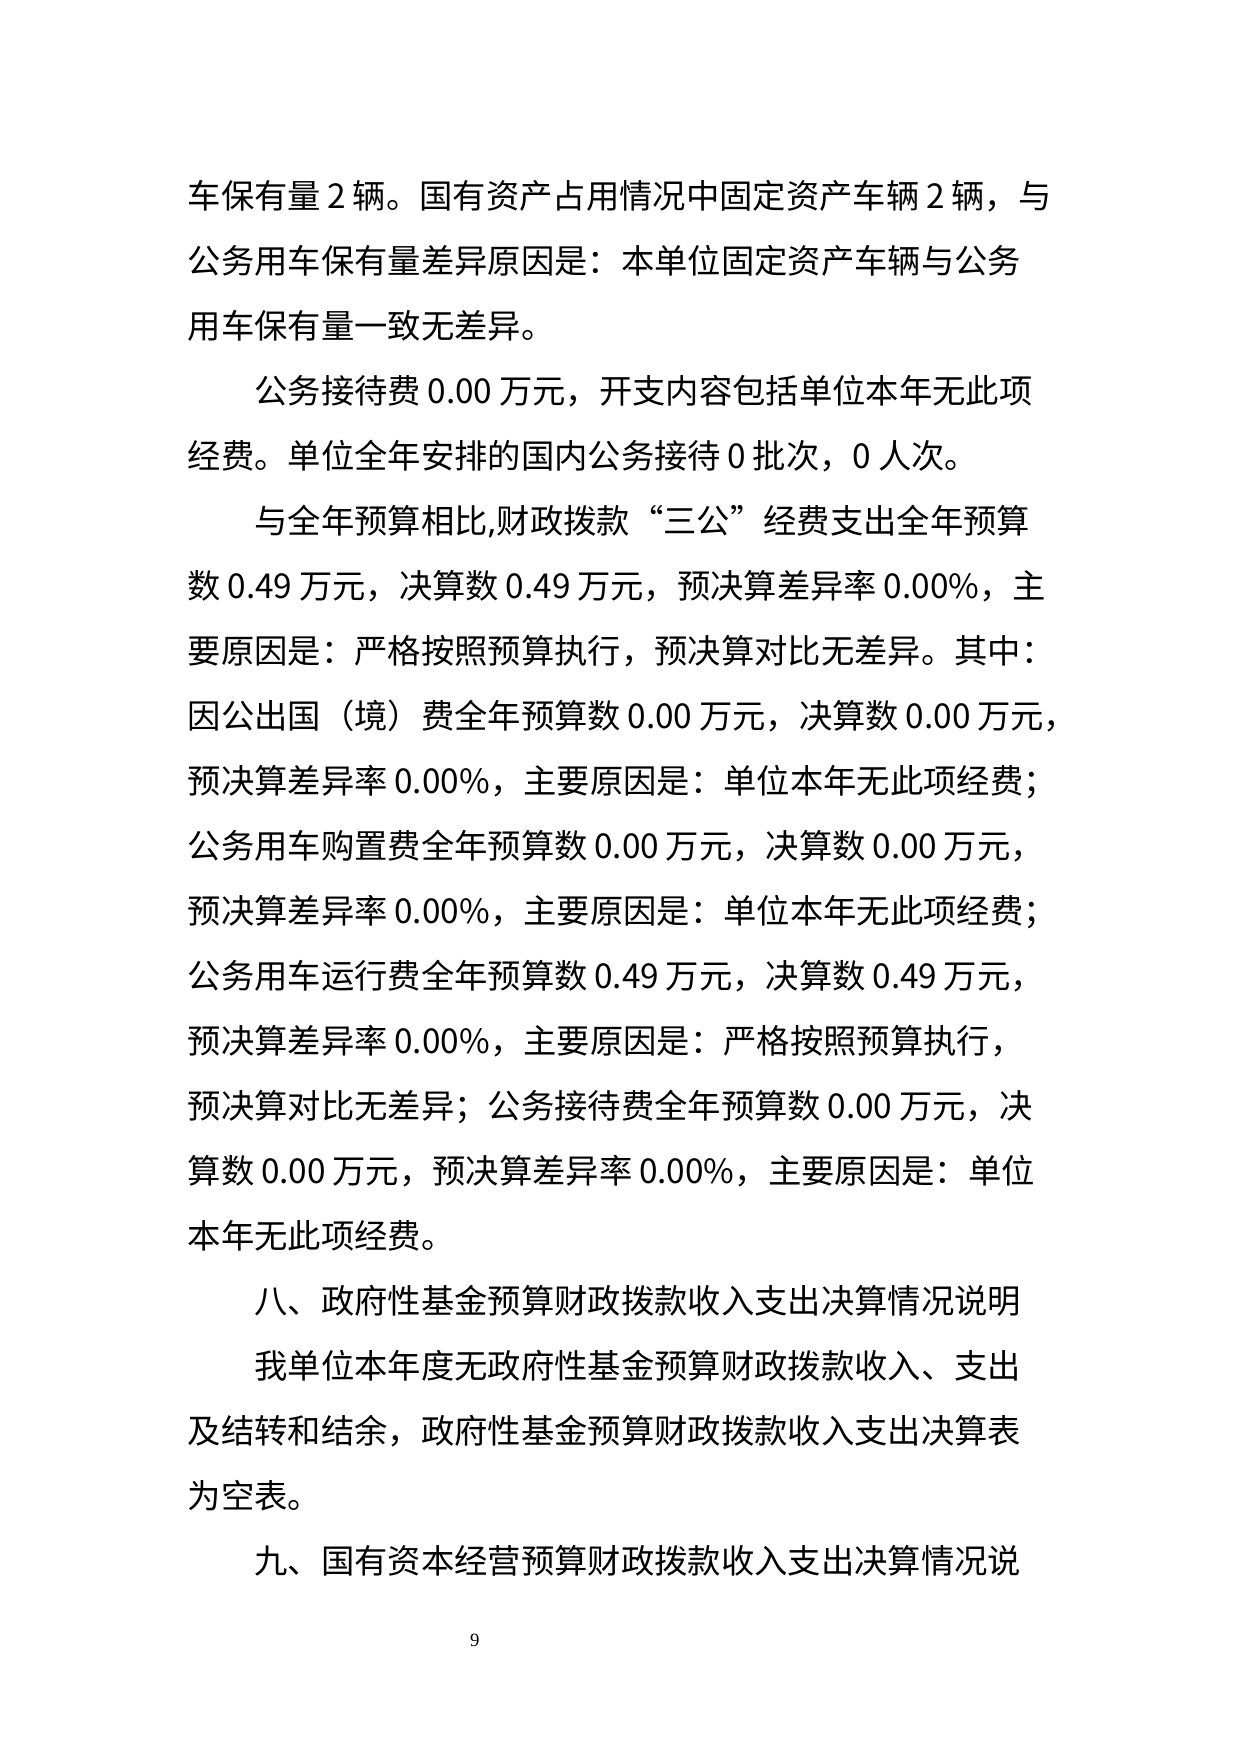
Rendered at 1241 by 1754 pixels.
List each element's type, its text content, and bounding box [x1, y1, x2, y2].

text 我单位本年度无政府性基金预算财政拨款收入、支出及结转和结余，政府性基金预算财政拨款收入支出决算表为空表。 [187, 1332, 1053, 1527]
text 八、政府性基金预算财政拨款收入支出决算情况说明 [187, 1267, 1053, 1332]
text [187, 1527, 1053, 1592]
text 与全年预算相比,财政拨款“三公”经费支出全年预算数0.49万元，决算数0.49万元，预决算差异率0.00%，主要原因是：严格按照预算执行，预决算对比无差异。其中：因公出国（境）费全年预算数0.00万元，决算数0.00万元，预决算差异率0.00%，主要原因是：单位本年无此项经费；公务用车购置费全年预算数0.00万元，决算数0.00万元，预决算差异率0.00%，主要原因是：单位本年无此项经费；公务用车运行费全年预算数0.49万元，决算数0.49万元，预决算差异率0.00%，主要原因是：严格按照预算执行，预决算对比无差异；公务接待费全年预算数0.00万元，决算数0.00万元，预决算差异率0.00%，主要原因是：单位本年无此项经费。 [187, 487, 1053, 1267]
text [187, 162, 1053, 357]
text 公务接待费0.00万元，开支内容包括单位本年无此项经费。单位全年安排的国内公务接待0批次，0人次。 [187, 357, 1053, 487]
